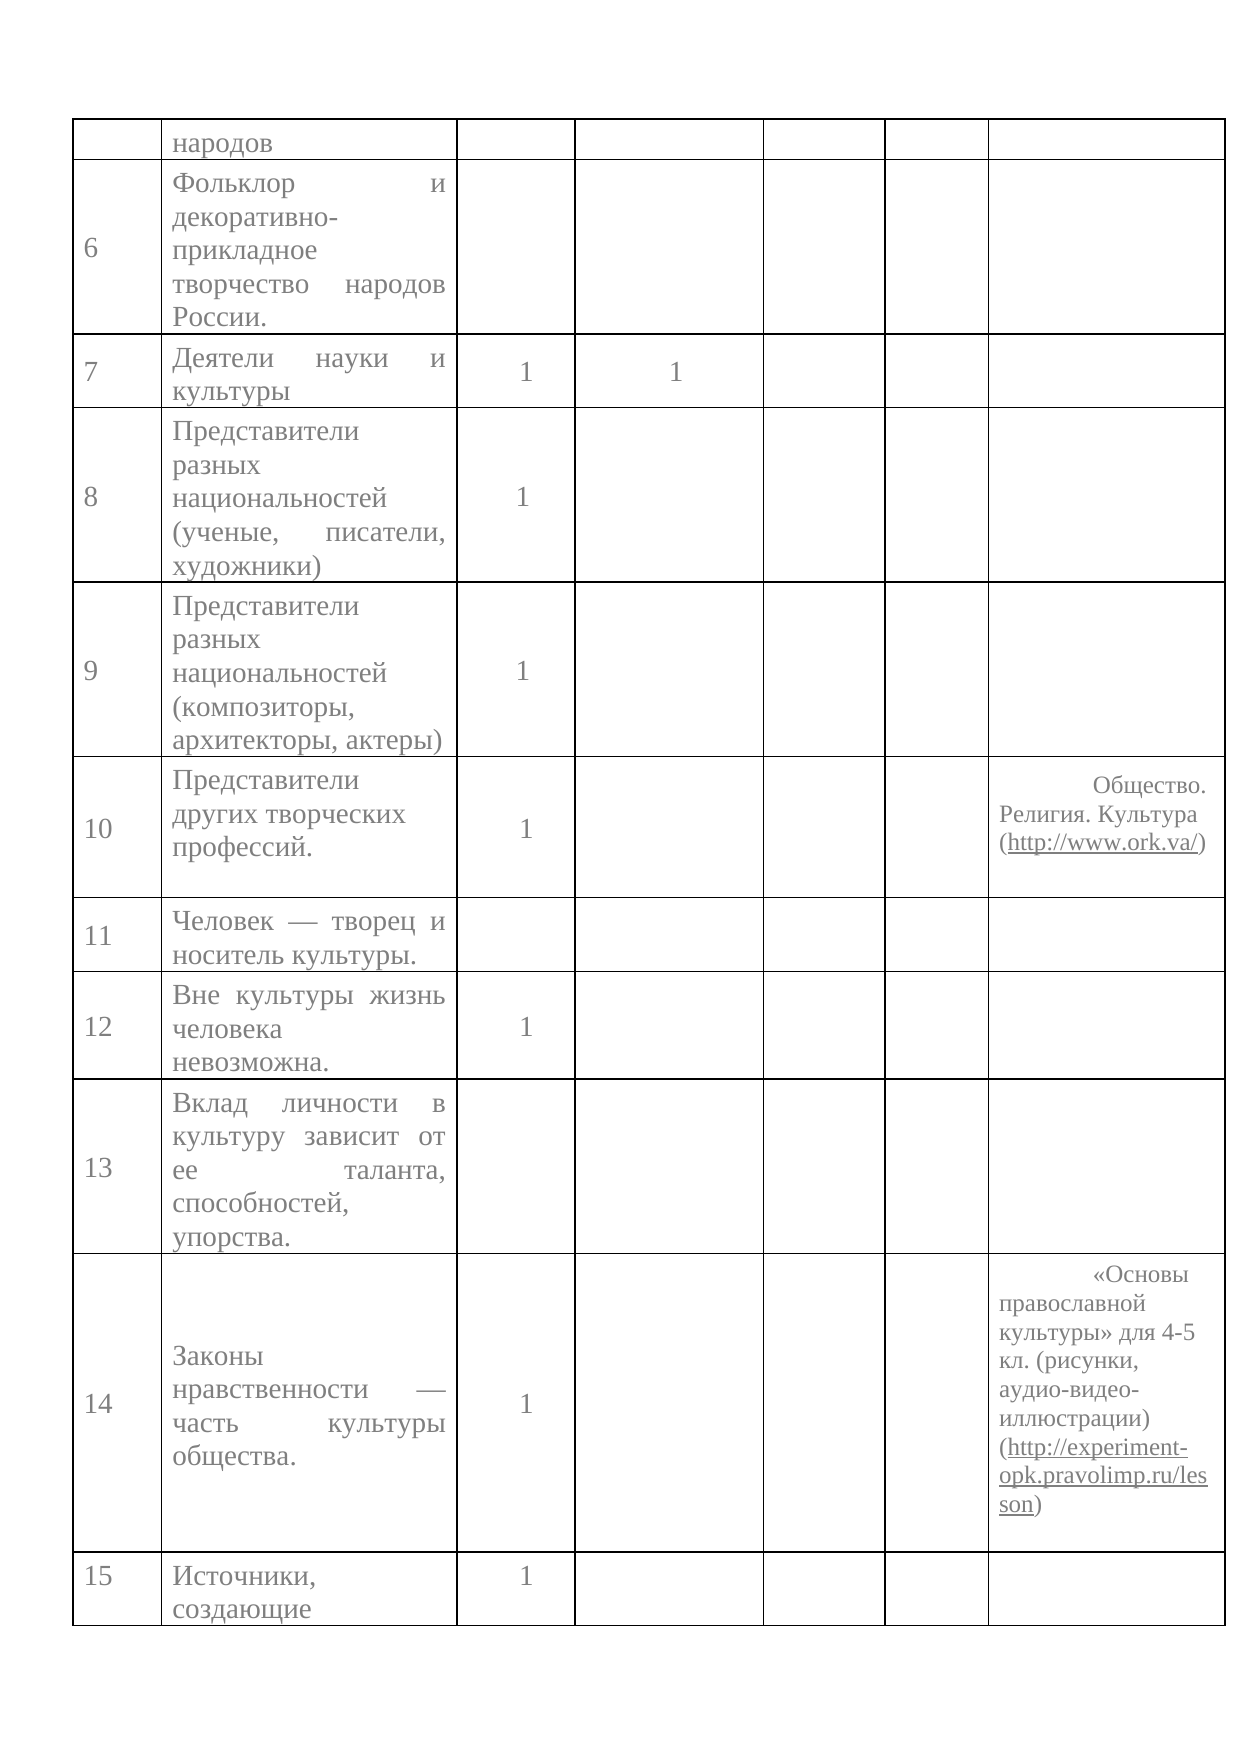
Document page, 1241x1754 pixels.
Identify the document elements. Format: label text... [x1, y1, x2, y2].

table_cell [764, 120, 884, 158]
table_cell 1 [458, 1254, 574, 1551]
table_cell 5 [74, 120, 161, 158]
table_cell [458, 160, 574, 333]
table_cell [576, 1553, 763, 1625]
table_cell Представители разных национальностей (композиторы, архитекторы, актеры) [162, 583, 456, 756]
table_cell «Основы православной культуры» для 4-5 кл. (рисунки, аудио-видео-иллюстрации) (http://experiment-opk.pravolimp.ru/lesson) [989, 1254, 1224, 1551]
table_cell 10 [74, 757, 161, 897]
table_cell 7 [74, 335, 161, 407]
table_cell [886, 1553, 988, 1625]
table_cell [886, 583, 988, 756]
table_cell [989, 120, 1224, 158]
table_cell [162, 1553, 456, 1625]
table_cell Представители других творческих профессий. [162, 757, 456, 897]
table_cell [886, 972, 988, 1078]
table_cell 1 [458, 972, 574, 1078]
table_cell [576, 583, 763, 756]
table_cell [764, 972, 884, 1078]
table_cell [576, 120, 763, 158]
table_cell 1 [458, 335, 574, 407]
table_cell [576, 160, 763, 333]
table_cell 15 [74, 1553, 161, 1625]
table_cell 1 [458, 408, 574, 581]
table_cell 6 [74, 160, 161, 333]
table_cell [764, 757, 884, 897]
table_cell Законы нравственности — часть культуры общества. [162, 1254, 456, 1551]
table_cell Представители разных национальностей (ученые, писатели, художники) [162, 408, 456, 581]
table_cell [764, 335, 884, 407]
table_cell 9 [74, 583, 161, 756]
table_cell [162, 120, 456, 158]
table_cell [886, 757, 988, 897]
table_cell Человек — творец и носитель культуры. [162, 898, 456, 971]
table_cell [886, 408, 988, 581]
table_cell [989, 898, 1224, 971]
table_cell [886, 1080, 988, 1252]
table_cell [886, 1254, 988, 1551]
table_cell [576, 1080, 763, 1252]
table_cell [764, 408, 884, 581]
table_cell [886, 335, 988, 407]
table_cell Деятели науки и культуры [162, 335, 456, 407]
table_cell [764, 1080, 884, 1252]
table_cell [764, 1254, 884, 1551]
table_cell Общество. Религия. Культура (http://www.ork.va/) [989, 757, 1224, 897]
table_cell 1 [576, 335, 763, 407]
table_cell 1 [458, 757, 574, 897]
table_cell 1 [458, 583, 574, 756]
table_cell [576, 972, 763, 1078]
table_cell 14 [74, 1254, 161, 1551]
table_cell [989, 583, 1224, 756]
table_cell [764, 160, 884, 333]
table_cell 8 [74, 408, 161, 581]
table_cell [576, 408, 763, 581]
table_cell 13 [74, 1080, 161, 1252]
table_cell [764, 583, 884, 756]
table_cell [989, 160, 1224, 333]
table_cell [989, 408, 1224, 581]
table_cell [764, 1553, 884, 1625]
table_cell [886, 898, 988, 971]
table_cell [576, 898, 763, 971]
table_cell [458, 898, 574, 971]
table_cell Вклад личности в культуру зависит от ее таланта, способностей, упорства. [162, 1080, 456, 1252]
table_cell [576, 1254, 763, 1551]
table_cell [764, 898, 884, 971]
table_cell [989, 1553, 1224, 1625]
table_cell Фольклор и декоративно-прикладное творчество народов России. [162, 160, 456, 333]
table_cell [458, 1080, 574, 1252]
table_cell 11 [74, 898, 161, 971]
table_cell [886, 160, 988, 333]
table_cell Вне культуры жизнь человека невозможна. [162, 972, 456, 1078]
table_cell [989, 1080, 1224, 1252]
table_cell [989, 972, 1224, 1078]
table_cell [576, 757, 763, 897]
table_cell 12 [74, 972, 161, 1078]
table_cell 1 [458, 1553, 574, 1625]
table_cell [886, 120, 988, 158]
table_cell 1 [458, 120, 574, 158]
table_cell [989, 335, 1224, 407]
